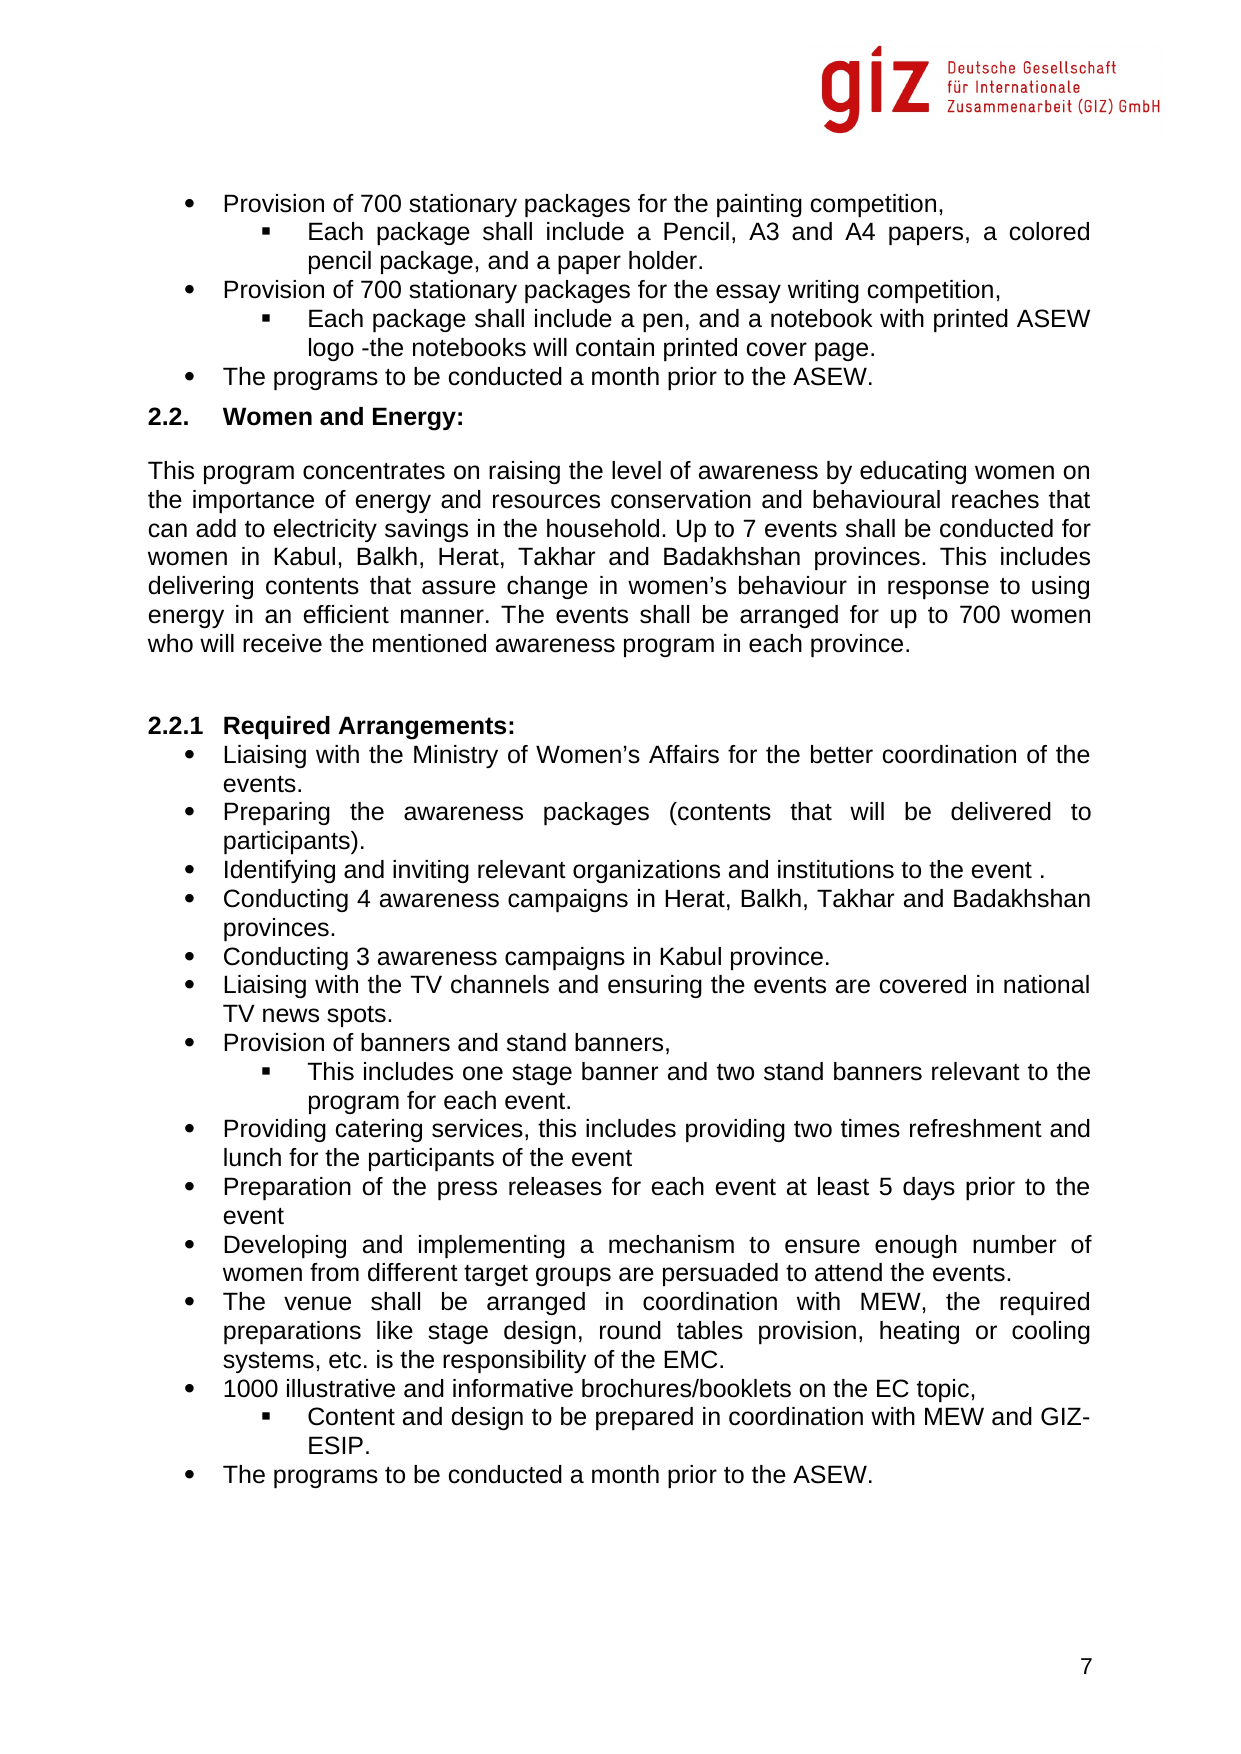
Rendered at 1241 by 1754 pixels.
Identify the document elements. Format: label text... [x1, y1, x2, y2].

list Liaising with the Ministry of Women’s Affairs for the better coordination of the events. [185, 740, 1092, 797]
list Women and Energy: [148, 402, 1092, 431]
list The venue shall be arranged in coordination with MEW, the required preparations like stage design, round tables provision, heating or cooling systems, etc. is the responsibility of the EMC. [185, 1287, 1092, 1373]
text This program concentrates on raising the level of awareness by educating women on the importance of energy and resources conservation and behavioural reaches that can add to electricity savings in the household. Up to 7 events shall be conducted for women in Kabul, Balkh, Herat, Takhar and Badakhshan provinces. This includes delivering contents that assure change in women’s behaviour in response to using energy in an efficient manner. The events shall be arranged for up to 700 women who will receive the mentioned awareness program in each province. [148, 456, 1092, 657]
list The programs to be conducted a month prior to the ASEW. [185, 361, 1092, 390]
list Providing catering services, this includes providing two times refreshment and lunch for the participants of the event [185, 1114, 1092, 1172]
list Each package shall include a Pencil, A3 and A4 papers, a colored pencil package, and a paper holder. [260, 217, 1092, 275]
list Preparing the awareness packages (contents that will be delivered to participants). [185, 797, 1092, 855]
list The programs to be conducted a month prior to the ASEW. [185, 1460, 1092, 1489]
list Content and design to be prepared in coordination with MEW and GIZ-ESIP. [260, 1402, 1092, 1460]
list Provision of banners and stand banners, [185, 1028, 1092, 1057]
list Each package shall include a pen, and a notebook with printed ASEW logo -the notebooks will contain printed cover page. [260, 304, 1092, 361]
list Provision of 700 stationary packages for the essay writing competition, [185, 275, 1092, 304]
list Required Arrangements: [148, 711, 1092, 740]
picture [808, 44, 1163, 136]
list 1000 illustrative and informative brochures/booklets on the EC topic, [185, 1373, 1092, 1402]
list Conducting 4 awareness campaigns in Herat, Balkh, Takhar and Badakhshan provinces. [185, 884, 1092, 941]
list Identifying and inviting relevant organizations and institutions to the event . [185, 855, 1092, 884]
list Conducting 3 awareness campaigns in Kabul province. [185, 941, 1092, 970]
list Developing and implementing a mechanism to ensure enough number of women from different target groups are persuaded to attend the events. [185, 1229, 1092, 1287]
list Preparation of the press releases for each event at least 5 days prior to the event [185, 1172, 1092, 1229]
list Liaising with the TV channels and ensuring the events are covered in national TV news spots. [185, 970, 1092, 1028]
list This includes one stage banner and two stand banners relevant to the program for each event. [260, 1057, 1092, 1114]
list Provision of 700 stationary packages for the painting competition, [185, 188, 1092, 217]
